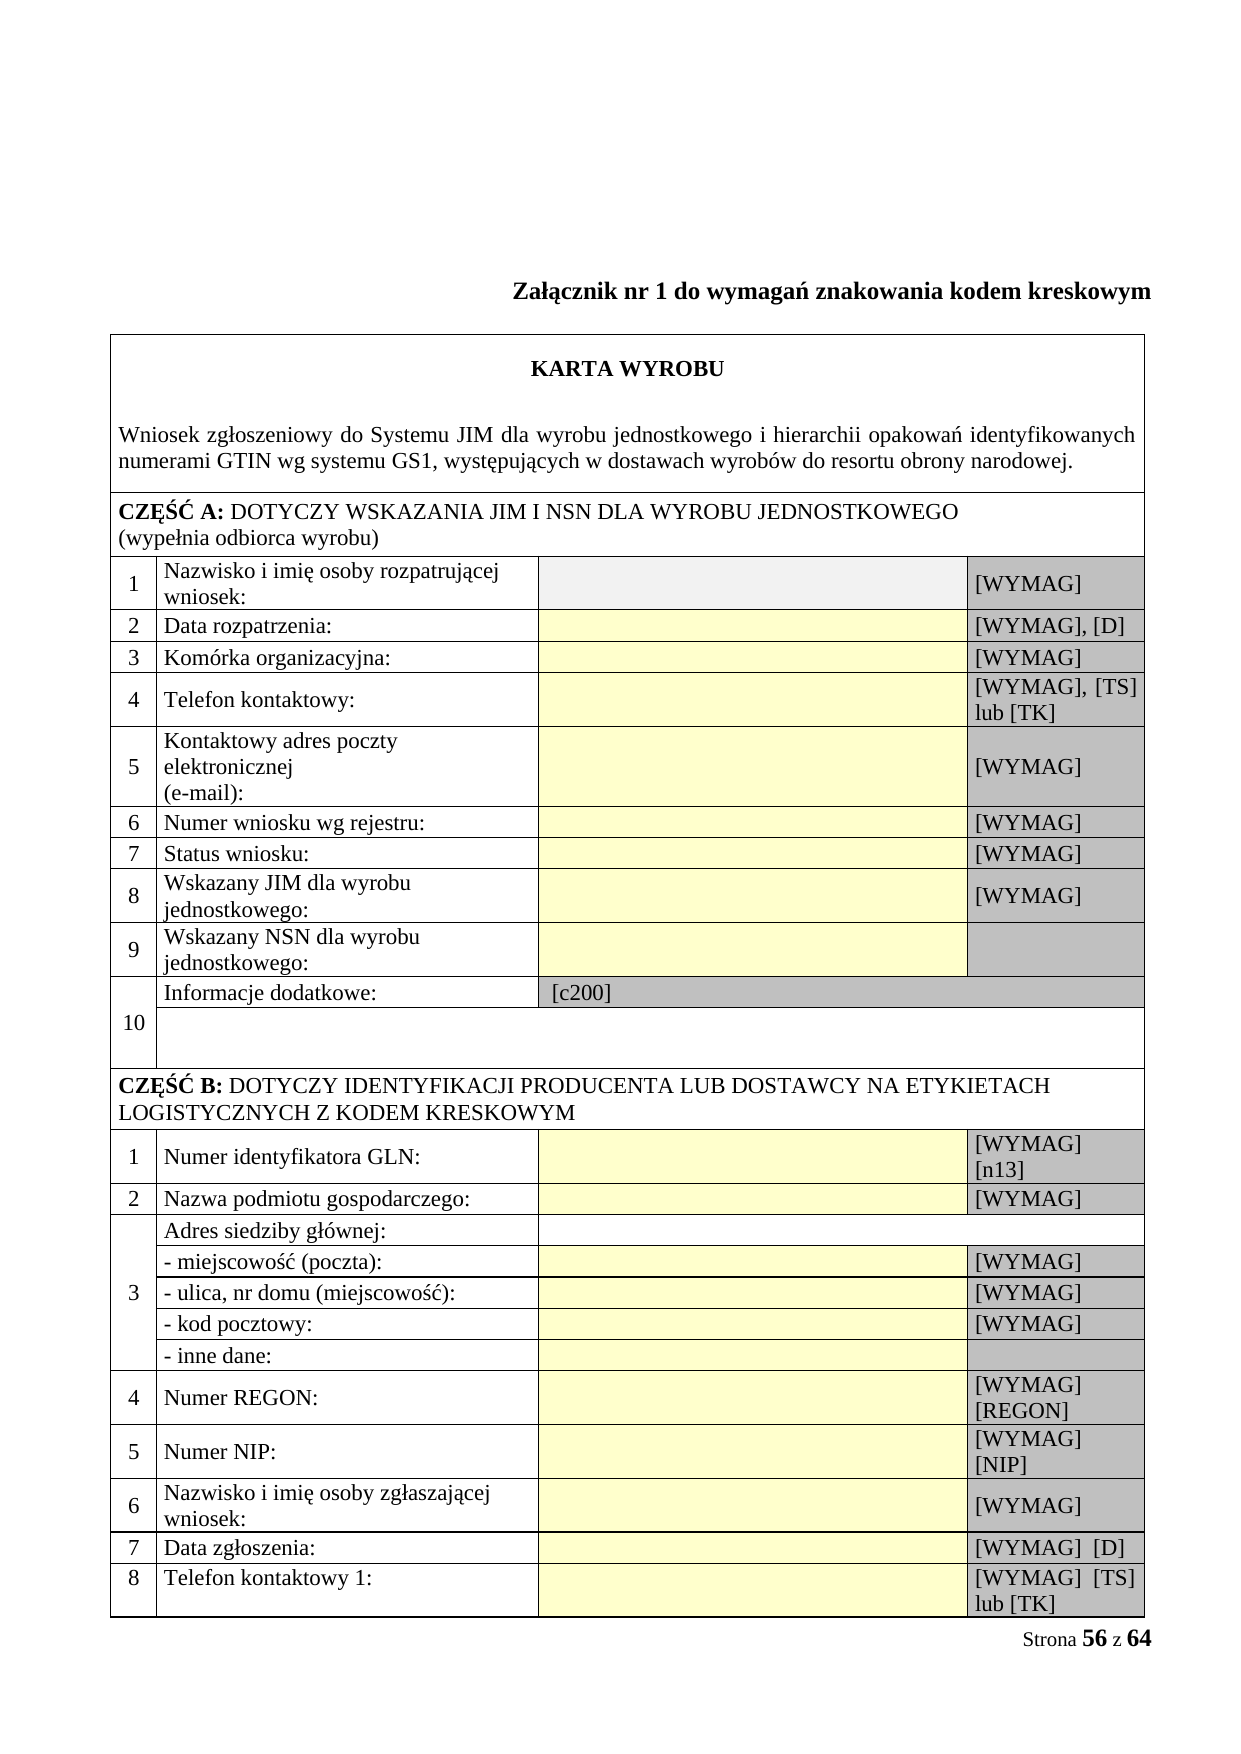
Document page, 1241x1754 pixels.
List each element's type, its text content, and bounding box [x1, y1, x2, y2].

table_cell 1 [111, 557, 156, 609]
table_cell Telefon kontaktowy: [157, 673, 538, 726]
table_cell Numer identyfikatora GLN: [157, 1130, 538, 1183]
table_cell Wskazany JIM dla wyrobu jednostkowego: [157, 869, 538, 922]
table_cell [WYMAG] [968, 1278, 1144, 1308]
table_cell [539, 557, 967, 609]
table_cell 5 [111, 1425, 156, 1478]
table_cell Nazwisko i imię osoby zgłaszającej wniosek: [157, 1479, 538, 1531]
table_cell Status wniosku: [157, 838, 538, 868]
table_cell [WYMAG] [968, 557, 1144, 609]
table_cell [WYMAG], [TS] lub [TK] [968, 673, 1144, 726]
table_cell [WYMAG] [REGON] [968, 1371, 1144, 1424]
table_cell [539, 1371, 967, 1424]
table_cell Adres siedziby głównej: [157, 1215, 538, 1245]
table_cell [539, 673, 967, 726]
table_cell [539, 923, 967, 976]
table_cell [WYMAG] [968, 1479, 1144, 1531]
table_cell 7 [111, 1533, 156, 1563]
table_cell [WYMAG] [D] [968, 1533, 1144, 1563]
table_cell [539, 1533, 967, 1563]
table_cell [968, 923, 1144, 976]
table_cell - kod pocztowy: [157, 1309, 538, 1339]
table_cell [WYMAG] [n13] [968, 1130, 1144, 1183]
table_cell [WYMAG] [968, 642, 1144, 672]
table_cell Kontaktowy adres poczty elektronicznej (e-mail): [157, 727, 538, 806]
table_cell Numer NIP: [157, 1425, 538, 1478]
table_cell [539, 869, 967, 922]
table_cell - inne dane: [157, 1340, 538, 1370]
table_cell Telefon kontaktowy 1: [157, 1564, 538, 1616]
table_cell Wskazany NSN dla wyrobu jednostkowego: [157, 923, 538, 976]
table_cell [WYMAG] [968, 1309, 1144, 1339]
table_cell [WYMAG] [968, 1246, 1144, 1276]
table_cell [539, 1309, 967, 1339]
table_cell 7 [111, 838, 156, 868]
table_cell [539, 807, 967, 837]
table_cell 10 [111, 977, 156, 1068]
table_cell 9 [111, 923, 156, 976]
table_cell Data zgłoszenia: [157, 1533, 538, 1563]
table_cell [539, 1246, 967, 1276]
table_cell [539, 1479, 967, 1531]
table_cell Wniosek zgłoszeniowy do Systemu JIM dla wyrobu jednostkowego i hierarchii opakowań identyfikowanych numerami GTIN wg systemu GS1, występujących w dostawach wyrobów do resortu obrony narodowej. [111, 403, 1144, 492]
table_cell 2 [111, 1184, 156, 1214]
table_cell Numer wniosku wg rejestru: [157, 807, 538, 837]
table_cell [539, 642, 967, 672]
table_cell Informacje dodatkowe: [157, 977, 538, 1007]
table_cell 3 [111, 1215, 156, 1370]
table_cell Data rozpatrzenia: [157, 610, 538, 641]
table_cell [WYMAG], [D] [968, 610, 1144, 641]
table_cell CZĘŚĆ A: DOTYCZY WSKAZANIA JIM I NSN DLA WYROBU JEDNOSTKOWEGO (wypełnia odbiorca wyrobu) [111, 493, 1144, 556]
table_cell [968, 1340, 1144, 1370]
table_cell 4 [111, 673, 156, 726]
table_cell 6 [111, 1479, 156, 1531]
table_cell [539, 727, 967, 806]
table_cell 5 [111, 727, 156, 806]
table_cell [WYMAG] [968, 838, 1144, 868]
table_cell - ulica, nr domu (miejscowość): [157, 1278, 538, 1308]
table_cell 6 [111, 807, 156, 837]
table_cell [539, 1278, 967, 1308]
table_cell [539, 838, 967, 868]
table_cell [c200] [539, 977, 1144, 1007]
table_cell [WYMAG] [968, 1184, 1144, 1214]
table_cell - miejscowość (poczta): [157, 1246, 538, 1276]
table_cell Komórka organizacyjna: [157, 642, 538, 672]
table_cell [539, 1564, 967, 1616]
table_cell 4 [111, 1371, 156, 1424]
table_cell [WYMAG] [NIP] [968, 1425, 1144, 1478]
table_cell 8 [111, 1564, 156, 1616]
table_cell Numer REGON: [157, 1371, 538, 1424]
table_cell 3 [111, 642, 156, 672]
table_cell [539, 1130, 967, 1183]
table_cell [539, 1184, 967, 1214]
table_cell [539, 1340, 967, 1370]
table_cell CZĘŚĆ B: DOTYCZY IDENTYFIKACJI PRODUCENTA LUB DOSTAWCY NA ETYKIETACH LOGISTYCZNYCH Z KODEM KRESKOWYM [111, 1069, 1144, 1129]
table_cell Nazwisko i imię osoby rozpatrującej wniosek: [157, 557, 538, 609]
table_cell [157, 1008, 1144, 1068]
table_cell 8 [111, 869, 156, 922]
table_cell [539, 1215, 1144, 1245]
table_header KARTA WYROBU [111, 335, 1144, 402]
table_cell 2 [111, 610, 156, 641]
table_cell [WYMAG] [968, 807, 1144, 837]
table_cell 1 [111, 1130, 156, 1183]
table_cell [WYMAG] [968, 869, 1144, 922]
table_cell Nazwa podmiotu gospodarczego: [157, 1184, 538, 1214]
table_cell [539, 610, 967, 641]
table_cell [539, 1425, 967, 1478]
table_cell [WYMAG] [968, 727, 1144, 806]
table_cell [WYMAG] [TS] lub [TK] [968, 1564, 1144, 1616]
text Załącznik nr 1 do wymagań znakowania kodem kreskowym [118, 276, 1152, 305]
